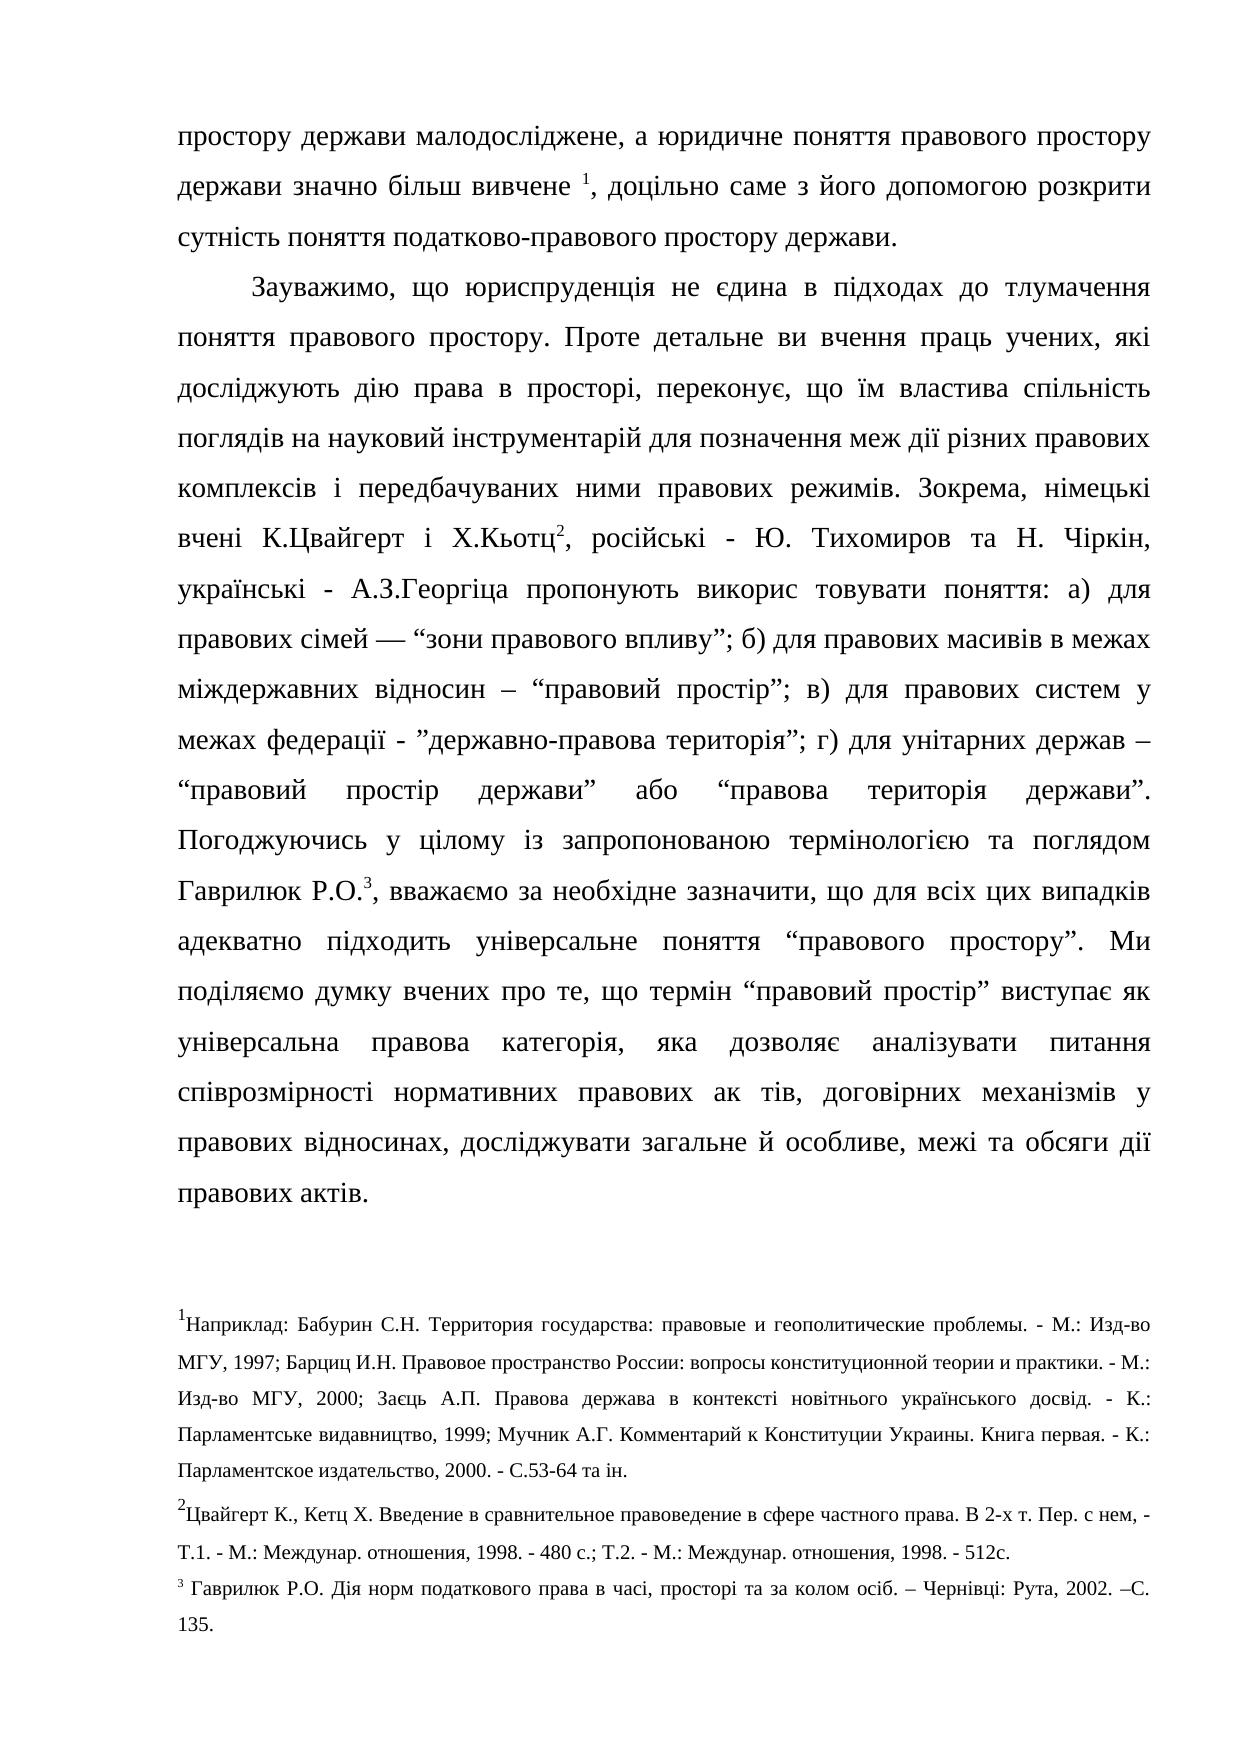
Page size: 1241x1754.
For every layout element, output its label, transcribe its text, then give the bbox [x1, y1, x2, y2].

text Зауважимо, що юриспруденція не єдина в підходах до тлумачення поняття правового простору. Проте детальне ви вчення праць учених, які досліджують дію права в просторі, переконує, що їм властива спільність поглядів на науковий інструментарій для позначення меж дії різних правових комплексів і передбачуваних ними правових режимів. Зокрема, німецькі вчені К.Цвайгерт і Х.Кьотц, російські - Ю. Тихомиров та Н. Чіркін, українські - А.З.Георгіца пропонують викорис товувати поняття: а) для правових сімей — “зони правового впливу”; б) для правових масивів в межах міждержавних відносин – “правовий простір”; в) для правових систем у межах федерації - ”державно-правова територія”; г) для унітарних держав – “правовий простір держави” або “правова територія держави”. Погоджуючись у цілому із запропонованою термінологією та поглядом Гаврилюк Р.О., вважаємо за необхідне зазначити, що для всіх цих випадків адекватно підходить універсальне поняття “правового простору”. Ми поділяємо думку вчених про те, що термін “правовий простір” виступає як універсальна правова категорія, яка дозволяє аналізувати питання співрозмірності нормативних правових ак тів, договірних механізмів у правових відносинах, досліджувати загальне й особливе, межі та обсяги дії правових актів. [177, 269, 1152, 1208]
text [177, 118, 1152, 252]
